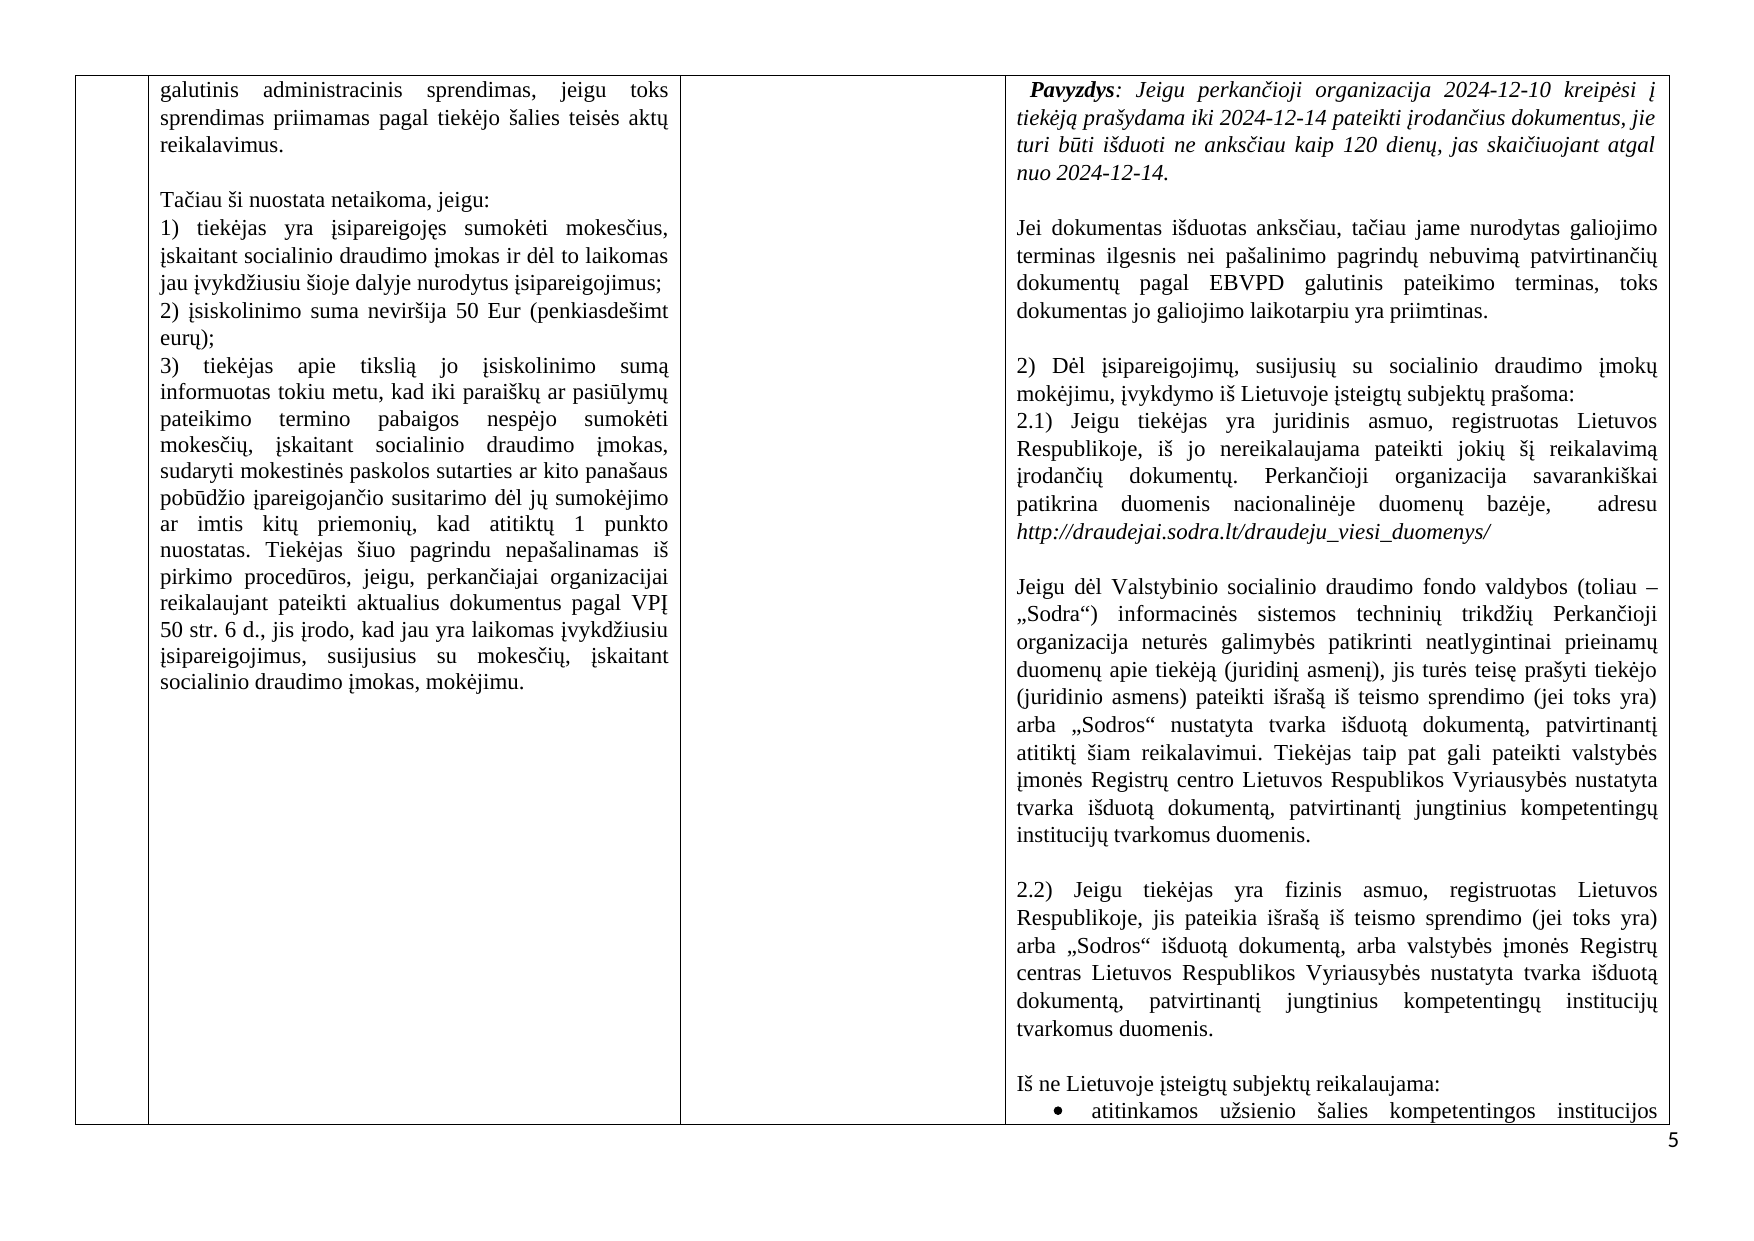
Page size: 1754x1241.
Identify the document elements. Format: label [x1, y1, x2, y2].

table_cell [1006, 76, 1669, 1124]
table_cell [149, 76, 680, 1124]
table_cell [76, 76, 148, 1124]
table_cell [681, 76, 1005, 1124]
